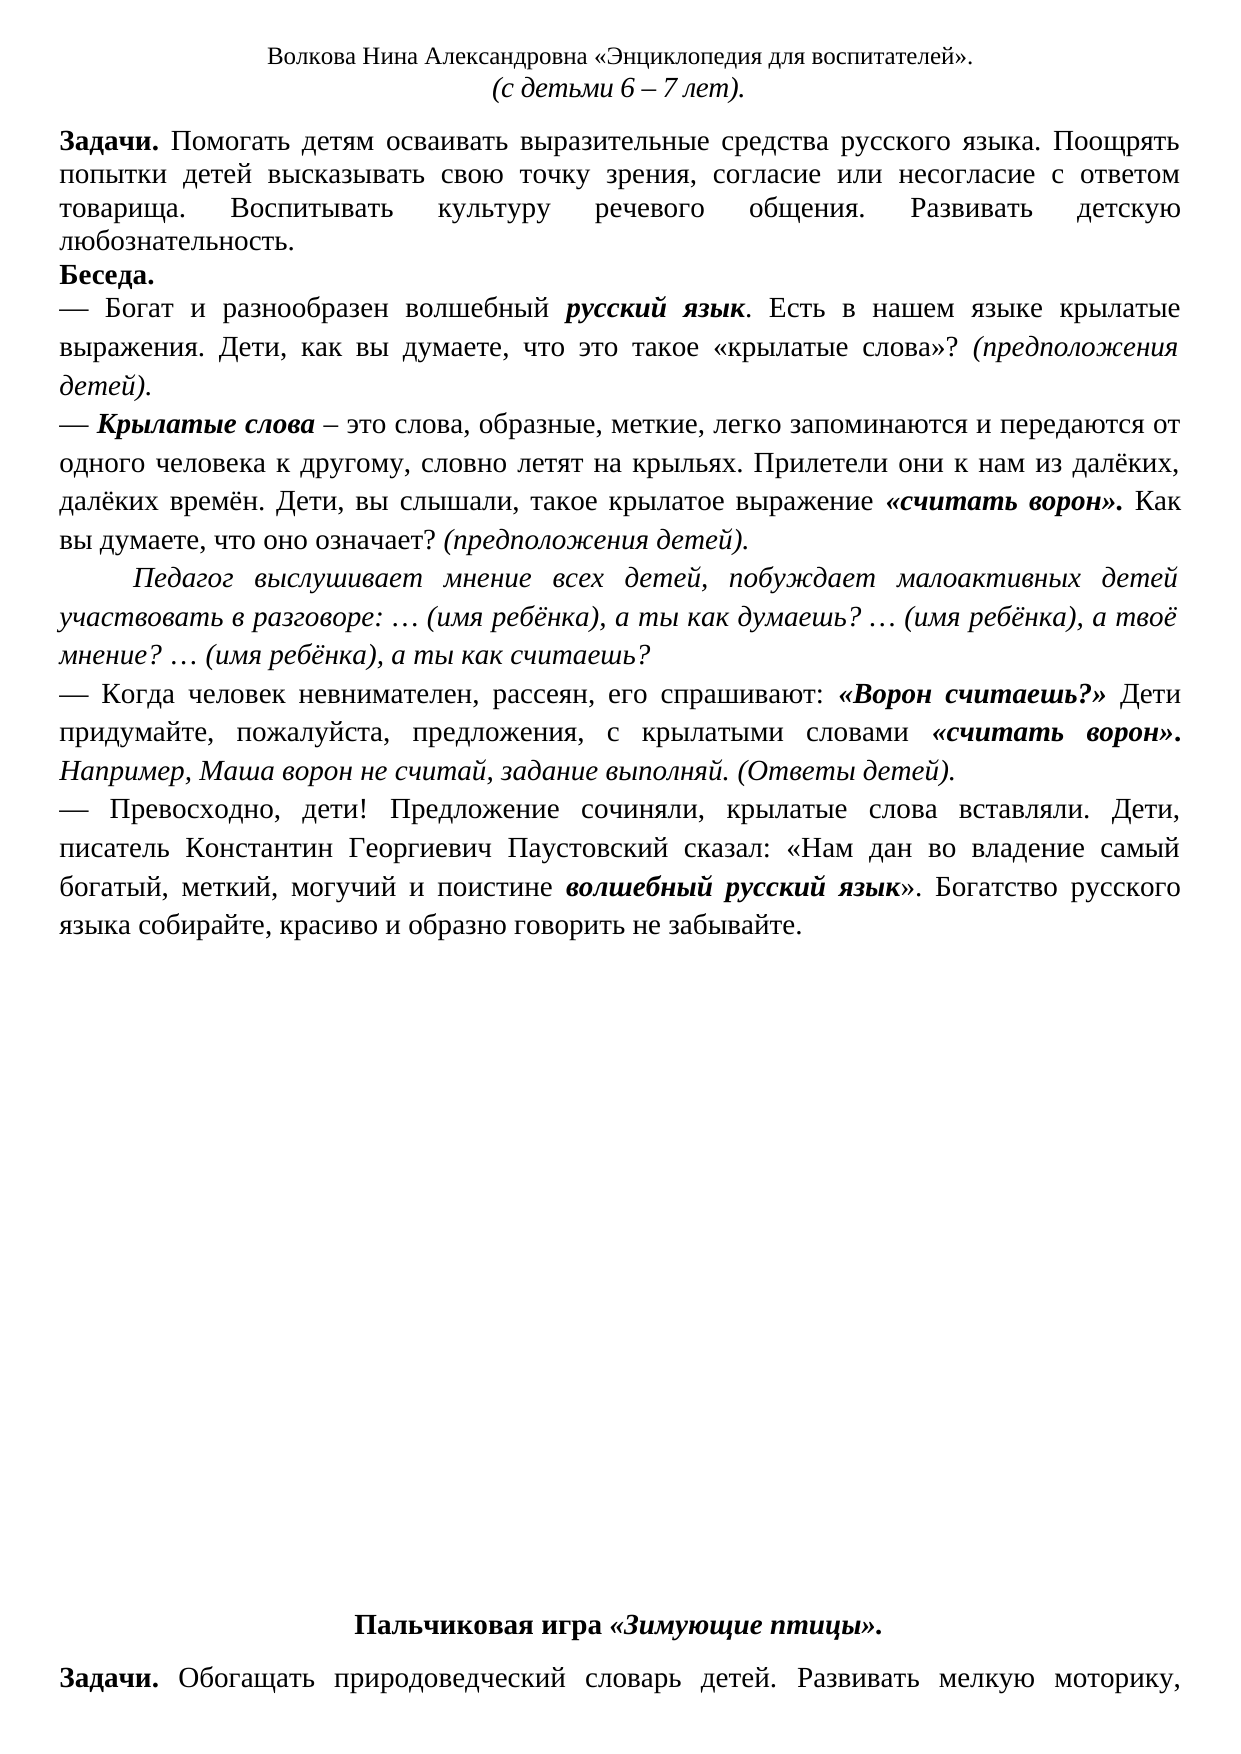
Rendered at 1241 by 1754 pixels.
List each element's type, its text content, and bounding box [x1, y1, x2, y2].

text — Превосходно, дети! Предложение сочиняли, крылатые слова вставляли. Дети, писатель Константин Георгиевич Паустовский сказал: «Нам дан во владение самый богатый, меткий, могучий и поистине волшебный русский язык». Богатство русского языка собирайте, красиво и образно говорить не забывайте. [59, 792, 1181, 941]
text Задачи. Помогать детям осваивать выразительные средства русского языка. Поощрять попытки детей высказывать свою точку зрения, согласие или несогласие с ответом товарища. Воспитывать культуру речевого общения. Развивать детскую любознательность. [59, 123, 1181, 257]
text — Богат и разнообразен волшебный русский язык. Есть в нашем языке крылатые выражения. Дети, как вы думаете, что это такое «крылатые слова»? (предположения детей). [59, 291, 1181, 401]
text (с детьми 6 – 7 лет). [59, 70, 1181, 104]
text — Крылатые слова – это слова, образные, меткие, легко запоминаются и передаются от одного человека к другому, словно летят на крыльях. Прилетели они к нам из далёких, далёких времён. Дети, вы слышали, такое крылатое выражение «считать ворон». Как вы думаете, что оно означает? (предположения детей). [59, 478, 1181, 555]
text — Крылатые слова – это слова, образные, меткие, легко запоминаются и передаются от одного человека к другому, словно летят на крыльях. Прилетели они к нам из далёких, далёких времён. Дети, вы слышали, такое крылатое выражение «считать ворон». Как вы думаете, что оно означает? (предположения детей). [59, 406, 1181, 445]
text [59, 1660, 1181, 1693]
text Педагог выслушивает мнение всех детей, побуждает малоактивных детей участвовать в разговоре: … (имя ребёнка), а ты как думаешь? … (имя ребёнка), а твоё мнение? … (имя ребёнка), а ты как считаешь? [59, 560, 1181, 671]
text Пальчиковая игра «Зимующие птицы». [59, 1607, 1181, 1641]
text Беседа. [59, 257, 1181, 291]
text — Когда человек невнимателен, рассеян, его спрашивают: «Ворон считаешь?» Дети придумайте, пожалуйста, предложения, с крылатыми словами «считать ворон». Например, Маша ворон не считай, задание выполняй. (Ответы детей). [59, 676, 1181, 787]
